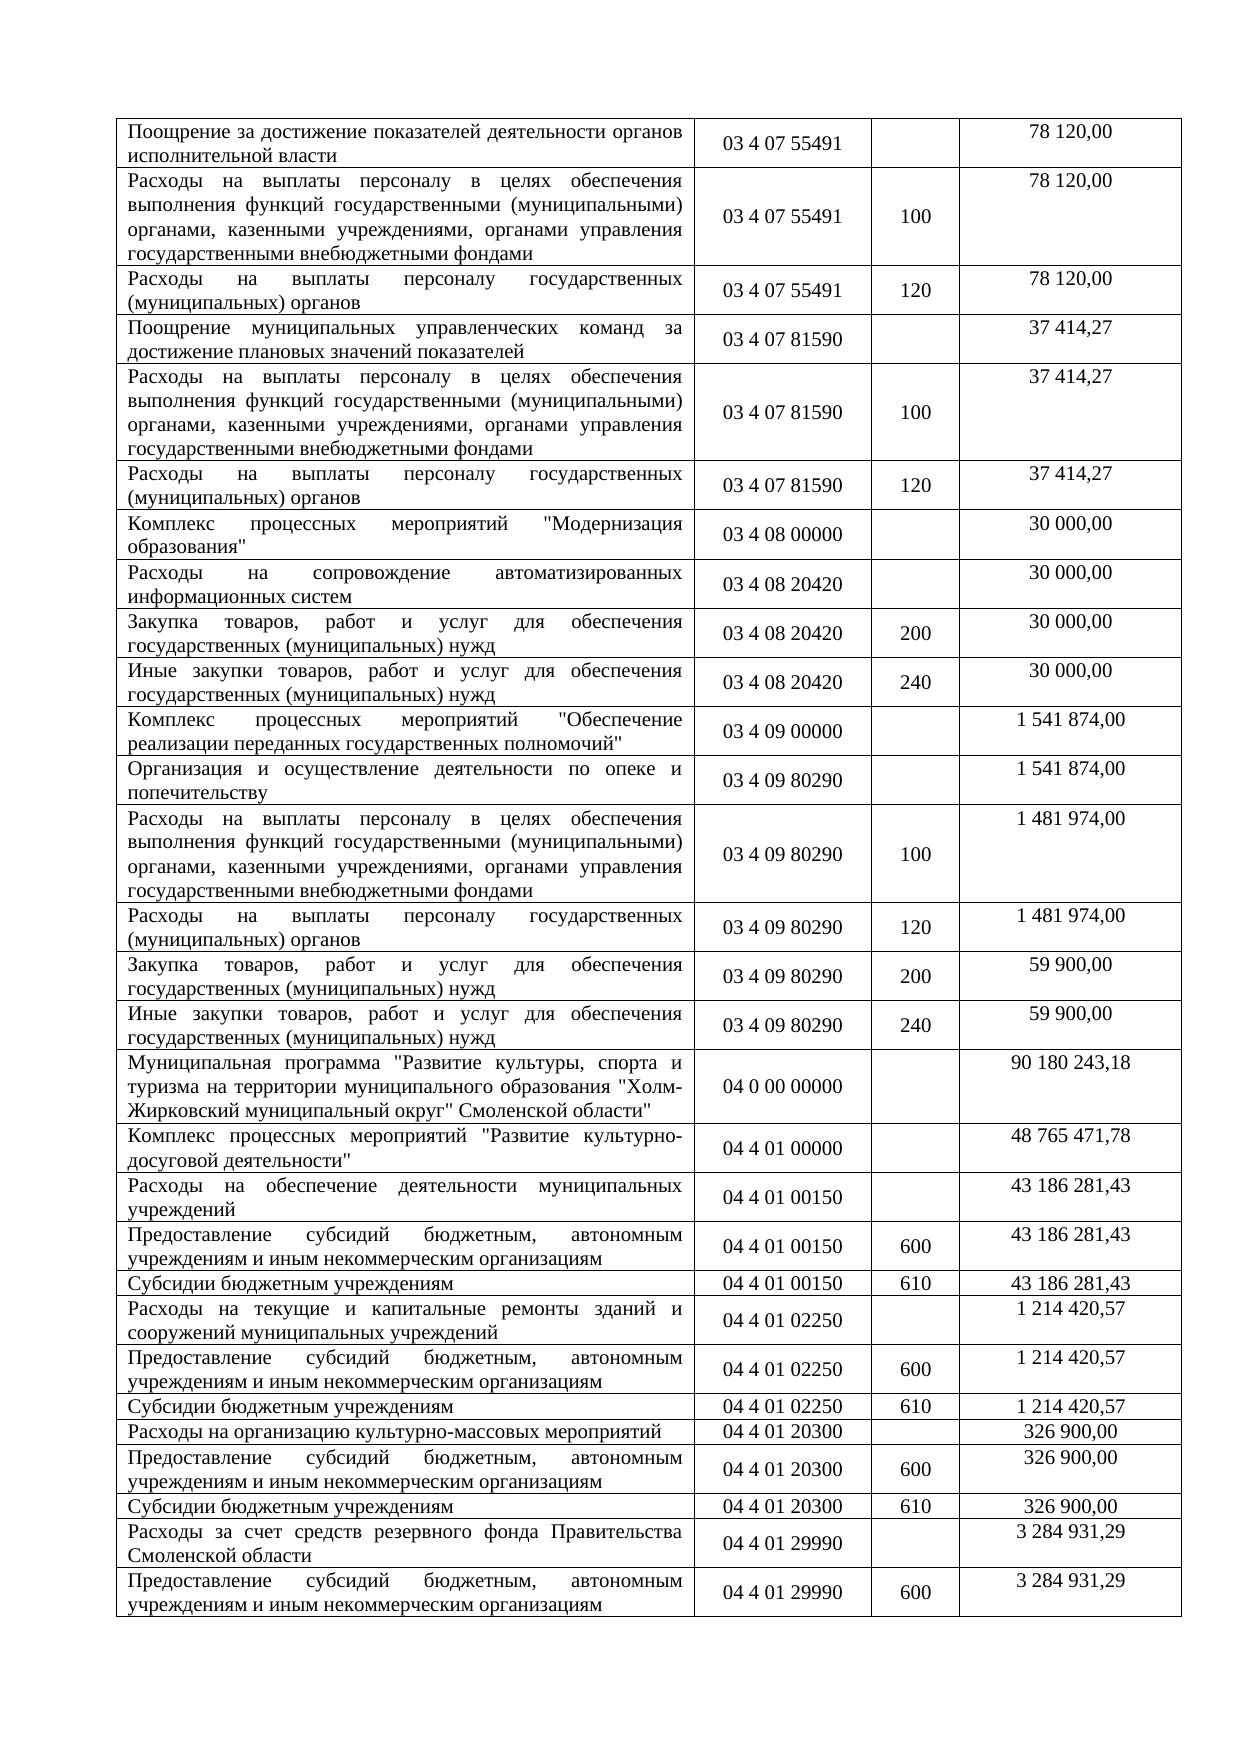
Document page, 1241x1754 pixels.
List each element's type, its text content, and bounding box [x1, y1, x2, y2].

table_cell 240 [872, 1001, 959, 1049]
table_cell 43 186 281,43 [960, 1173, 1181, 1221]
table_cell 03 4 09 80290 [695, 1001, 871, 1049]
table_cell 03 4 07 81590 [695, 364, 871, 460]
table_cell 04 4 01 02250 [695, 1345, 871, 1393]
table_cell 04 0 00 00000 [695, 1050, 871, 1122]
table_cell 03 4 09 80290 [695, 805, 871, 902]
table_cell 59 900,00 [960, 952, 1181, 1000]
table_cell 600 [872, 1345, 959, 1393]
table_cell [872, 756, 959, 804]
table_cell 03 4 09 80290 [695, 952, 871, 1000]
table_cell 48 765 471,78 [960, 1124, 1181, 1172]
table_cell 37 414,27 [960, 364, 1181, 460]
table_cell Закупка товаров, работ и услуг для обеспечения государственных (муниципальных) нужд [117, 609, 694, 657]
table_cell Субсидии бюджетным учреждениям [117, 1494, 694, 1518]
table_cell 03 4 08 20420 [695, 609, 871, 657]
table_cell 04 4 01 00000 [695, 1124, 871, 1172]
table_cell 326 900,00 [960, 1494, 1181, 1518]
table_cell 1 214 420,57 [960, 1296, 1181, 1344]
table_cell Закупка товаров, работ и услуг для обеспечения государственных (муниципальных) нужд [117, 952, 694, 1000]
table_cell 03 4 09 00000 [695, 707, 871, 755]
table_cell 04 4 01 29990 [695, 1519, 871, 1567]
table_cell 43 186 281,43 [960, 1222, 1181, 1270]
table_cell [872, 1420, 959, 1443]
table_cell 120 [872, 461, 959, 509]
table_cell Субсидии бюджетным учреждениям [117, 1394, 694, 1418]
table_cell 1 541 874,00 [960, 707, 1181, 755]
table_cell 610 [872, 1271, 959, 1295]
table_cell Иные закупки товаров, работ и услуг для обеспечения государственных (муниципальных) нужд [117, 658, 694, 706]
table_cell [872, 1173, 959, 1221]
table_cell 30 000,00 [960, 560, 1181, 608]
table_cell 120 [872, 266, 959, 314]
table_cell Расходы на сопровождение автоматизированных информационных систем [117, 560, 694, 608]
table_cell 610 [872, 1394, 959, 1418]
table_cell 04 4 01 20300 [695, 1420, 871, 1443]
table_cell 43 186 281,43 [960, 1271, 1181, 1295]
table_cell 30 000,00 [960, 609, 1181, 657]
table_cell Поощрение муниципальных управленческих команд за достижение плановых значений показателей [117, 315, 694, 363]
table_cell 04 4 01 29990 [695, 1568, 871, 1616]
table_cell 100 [872, 168, 959, 264]
table_cell 120 [872, 903, 959, 951]
table_cell Расходы за счет средств резервного фонда Правительства Смоленской области [117, 1519, 694, 1567]
table_cell 326 900,00 [960, 1420, 1181, 1443]
table_cell 326 900,00 [960, 1445, 1181, 1493]
table_cell Комплекс процессных мероприятий "Обеспечение реализации переданных государственных полномочий" [117, 707, 694, 755]
table_cell 03 4 07 55491 [695, 168, 871, 264]
table_cell Предоставление субсидий бюджетным, автономным учреждениям и иным некоммерческим организациям [117, 1222, 694, 1270]
table_cell [872, 1124, 959, 1172]
table_cell 240 [872, 658, 959, 706]
table_cell 03 4 07 81590 [695, 461, 871, 509]
table_cell Расходы на обеспечение деятельности муниципальных учреждений [117, 1173, 694, 1221]
table_cell 3 284 931,29 [960, 1519, 1181, 1567]
table_cell [872, 1519, 959, 1567]
table_cell 1 214 420,57 [960, 1394, 1181, 1418]
table_cell 03 4 08 20420 [695, 560, 871, 608]
table_cell 37 414,27 [960, 315, 1181, 363]
table_cell 30 000,00 [960, 510, 1181, 558]
table_cell 600 [872, 1568, 959, 1616]
table_cell 1 481 974,00 [960, 903, 1181, 951]
table_cell [872, 119, 959, 167]
table_cell Предоставление субсидий бюджетным, автономным учреждениям и иным некоммерческим организациям [117, 1345, 694, 1393]
table_cell Предоставление субсидий бюджетным, автономным учреждениям и иным некоммерческим организациям [117, 1568, 694, 1616]
table_cell Комплекс процессных мероприятий "Развитие культурно-досуговой деятельности" [117, 1124, 694, 1172]
table_cell 03 4 08 00000 [695, 510, 871, 558]
table_cell 90 180 243,18 [960, 1050, 1181, 1122]
table_cell 04 4 01 20300 [695, 1494, 871, 1518]
table_cell 03 4 07 55491 [695, 266, 871, 314]
table_cell 600 [872, 1445, 959, 1493]
table_cell 1 541 874,00 [960, 756, 1181, 804]
table_cell 610 [872, 1494, 959, 1518]
table_cell 03 4 09 80290 [695, 756, 871, 804]
table_cell [872, 510, 959, 558]
table_cell 78 120,00 [960, 119, 1181, 167]
table_cell 30 000,00 [960, 658, 1181, 706]
table_cell 03 4 09 80290 [695, 903, 871, 951]
table_cell 04 4 01 00150 [695, 1222, 871, 1270]
table_cell 04 4 01 20300 [695, 1445, 871, 1493]
table_cell [872, 315, 959, 363]
table_cell Организация и осуществление деятельности по опеке и попечительству [117, 756, 694, 804]
table_cell 03 4 07 55491 [695, 119, 871, 167]
table_cell 03 4 08 20420 [695, 658, 871, 706]
table_cell Расходы на выплаты персоналу государственных (муниципальных) органов [117, 266, 694, 314]
table_cell [872, 1296, 959, 1344]
table_cell Расходы на организацию культурно-массовых мероприятий [117, 1420, 694, 1443]
table_cell 600 [872, 1222, 959, 1270]
table_cell 200 [872, 609, 959, 657]
table_cell 04 4 01 02250 [695, 1394, 871, 1418]
table_cell Поощрение за достижение показателей деятельности органов исполнительной власти [117, 119, 694, 167]
table_cell 37 414,27 [960, 461, 1181, 509]
table_cell 100 [872, 364, 959, 460]
table_cell 59 900,00 [960, 1001, 1181, 1049]
table_cell Расходы на выплаты персоналу государственных (муниципальных) органов [117, 461, 694, 509]
table_cell Комплекс процессных мероприятий "Модернизация образования" [117, 510, 694, 558]
table_cell Расходы на текущие и капитальные ремонты зданий и сооружений муниципальных учреждений [117, 1296, 694, 1344]
table_cell [872, 1050, 959, 1122]
table_cell 200 [872, 952, 959, 1000]
table_cell 1 214 420,57 [960, 1345, 1181, 1393]
table_cell 78 120,00 [960, 168, 1181, 264]
table_cell Субсидии бюджетным учреждениям [117, 1271, 694, 1295]
table_cell Иные закупки товаров, работ и услуг для обеспечения государственных (муниципальных) нужд [117, 1001, 694, 1049]
table_cell 100 [872, 805, 959, 902]
table_cell 1 481 974,00 [960, 805, 1181, 902]
table_cell 04 4 01 00150 [695, 1271, 871, 1295]
table_cell 04 4 01 00150 [695, 1173, 871, 1221]
table_cell Предоставление субсидий бюджетным, автономным учреждениям и иным некоммерческим организациям [117, 1445, 694, 1493]
table_cell 04 4 01 02250 [695, 1296, 871, 1344]
table_cell [872, 707, 959, 755]
table_cell [872, 560, 959, 608]
table_cell Муниципальная программа "Развитие культуры, спорта и туризма на территории муниципального образования "Холм-Жирковский муниципальный округ" Смоленской области" [117, 1050, 694, 1122]
table_cell 3 284 931,29 [960, 1568, 1181, 1616]
table_cell Расходы на выплаты персоналу государственных (муниципальных) органов [117, 903, 694, 951]
table_cell 03 4 07 81590 [695, 315, 871, 363]
table_cell 78 120,00 [960, 266, 1181, 314]
